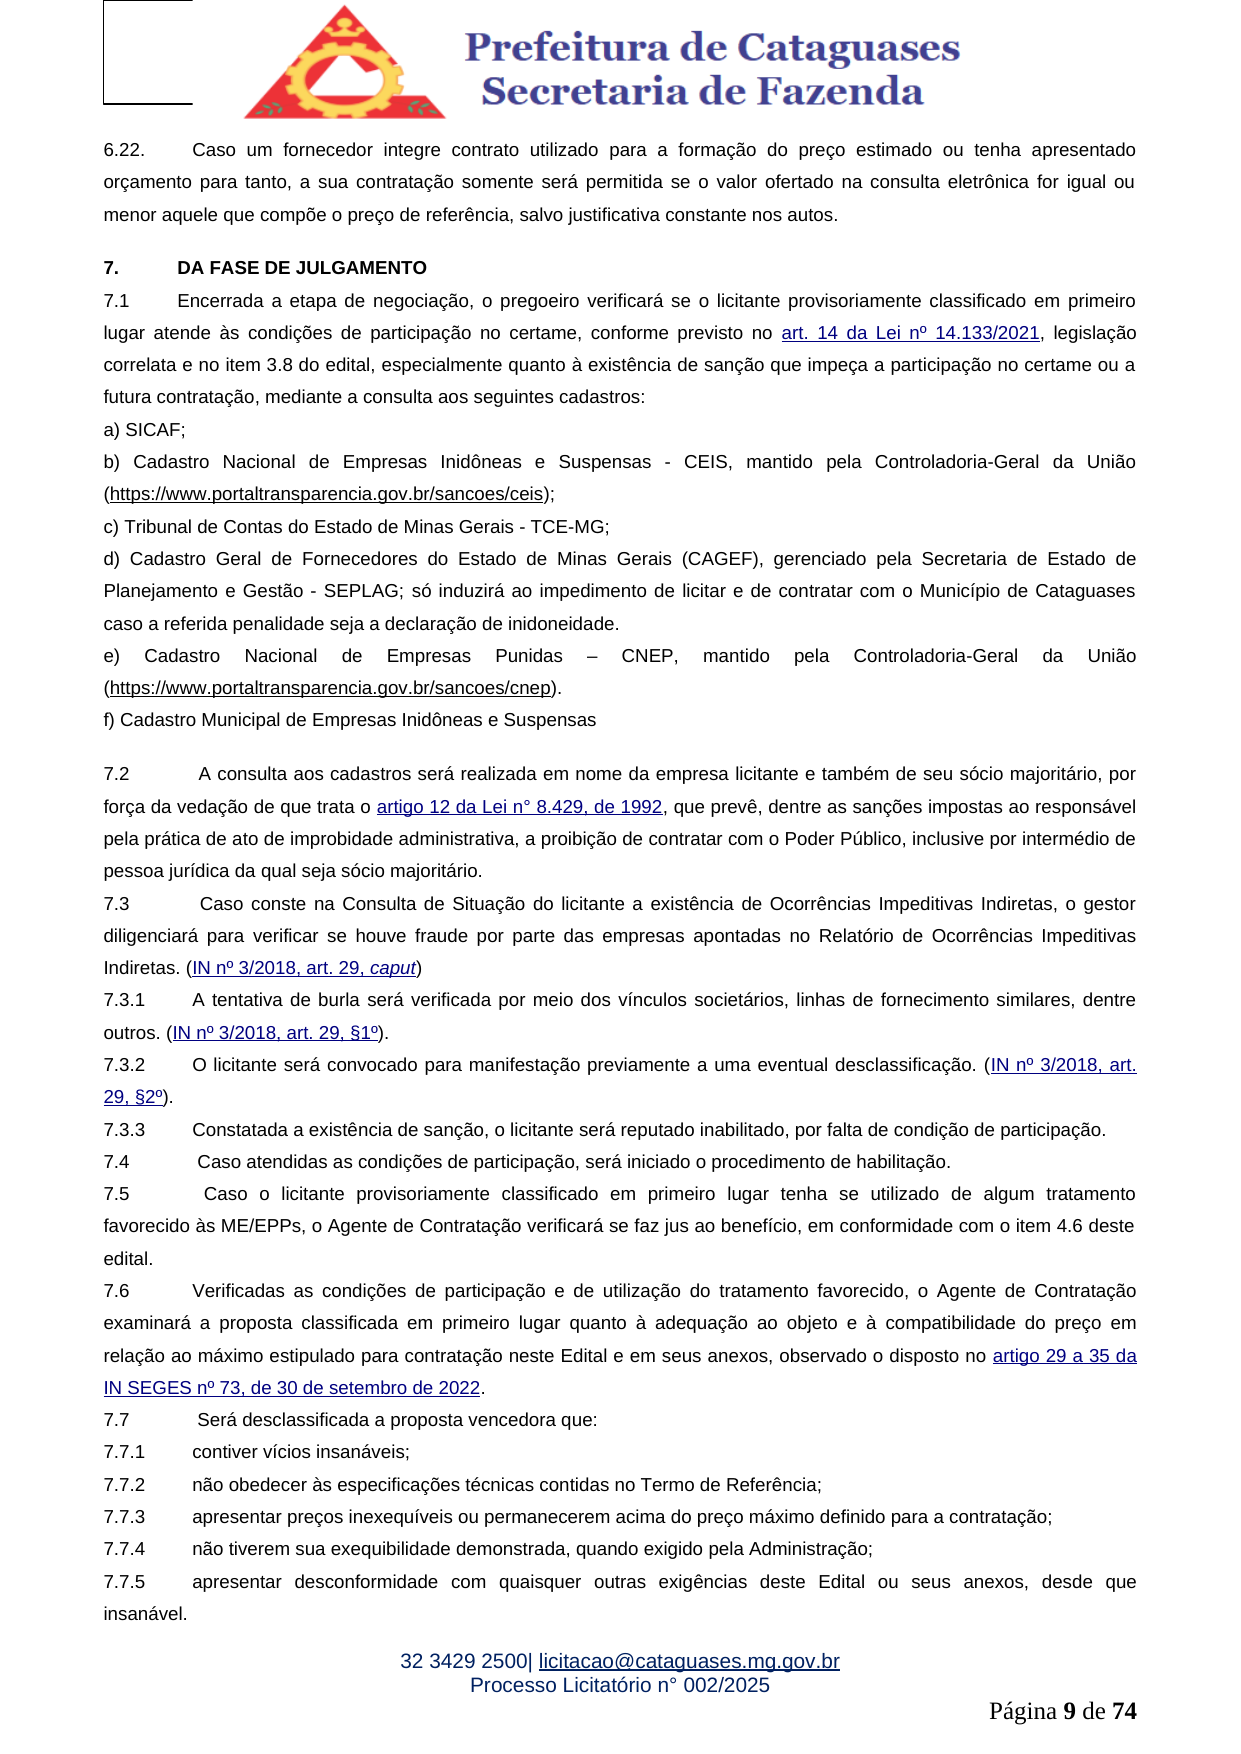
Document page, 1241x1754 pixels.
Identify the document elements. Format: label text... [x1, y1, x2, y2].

list não obedecer às especificações técnicas contidas no Termo de Referência; [103, 1473, 1137, 1495]
list Verificadas as condições de participação e de utilização do tratamento favorecido, o Agente de Contratação examinará a proposta classificada em primeiro lugar quanto à adequação ao objeto e à compatibilidade do preço em relação ao máximo estipulado para contratação neste Edital e em seus anexos, observado o disposto no artigo 29 a 35 da IN SEGES nº 73, de 30 de setembro de 2022. [103, 1280, 1137, 1398]
list Caso um fornecedor integre contrato utilizado para a formação do preço estimado ou tenha apresentado orçamento para tanto, a sua contratação somente será permitida se o valor ofertado na consulta eletrônica for igual ou menor aquele que compõe o preço de referência, salvo justificativa constante nos autos. [103, 139, 1137, 225]
list DA FASE DE JULGAMENTO [103, 257, 1137, 279]
list A consulta aos cadastros será realizada em nome da empresa licitante e também de seu sócio majoritário, por força da vedação de que trata o artigo 12 da Lei n° 8.429, de 1992, que prevê, dentre as sanções impostas ao responsável pela prática de ato de improbidade administrativa, a proibição de contratar com o Poder Público, inclusive por intermédio de pessoa jurídica da qual seja sócio majoritário. [103, 763, 1137, 882]
list Será desclassificada a proposta vencedora que: [103, 1409, 1137, 1431]
list Caso conste na Consulta de Situação do licitante a existência de Ocorrências Impeditivas Indiretas, o gestor diligenciará para verificar se houve fraude por parte das empresas apontadas no Relatório de Ocorrências Impeditivas Indiretas. (IN nº 3/2018, art. 29, caput) [103, 892, 1137, 978]
list contiver vícios insanáveis; [103, 1441, 1137, 1463]
list a) SICAF; [103, 419, 1137, 440]
list d) Cadastro Geral de Fornecedores do Estado de Minas Gerais (CAGEF), gerenciado pela Secretaria de Estado de Planejamento e Gestão - SEPLAG; só induzirá ao impedimento de licitar e de contratar com o Município de Cataguases caso a referida penalidade seja a declaração de inidoneidade. [103, 548, 1137, 634]
list b) Cadastro Nacional de Empresas Inidôneas e Suspensas - CEIS, mantido pela Controladoria-Geral da União (https://www.portaltransparencia.gov.br/sancoes/ceis); [103, 451, 1137, 505]
list apresentar desconformidade com quaisquer outras exigências deste Edital ou seus anexos, desde que insanável. [103, 1570, 1137, 1624]
list Caso atendidas as condições de participação, será iniciado o procedimento de habilitação. [103, 1151, 1137, 1172]
picture [192, 0, 1048, 139]
list O licitante será convocado para manifestação previamente a uma eventual desclassificação. (IN nº 3/2018, art. 29, §2º). [103, 1054, 1137, 1108]
list não tiverem sua exequibilidade demonstrada, quando exigido pela Administração; [103, 1538, 1137, 1560]
list Encerrada a etapa de negociação, o pregoeiro verificará se o licitante provisoriamente classificado em primeiro lugar atende às condições de participação no certame, conforme previsto no art. 14 da Lei nº 14.133/2021, legislação correlata e no item 3.8 do edital, especialmente quanto à existência de sanção que impeça a participação no certame ou a futura contratação, mediante a consulta aos seguintes cadastros: [103, 289, 1137, 408]
list Caso o licitante provisoriamente classificado em primeiro lugar tenha se utilizado de algum tratamento favorecido às ME/EPPs, o Agente de Contratação verificará se faz jus ao benefício, em conformidade com o item 4.6 deste edital. [103, 1183, 1137, 1269]
list f) Cadastro Municipal de Empresas Inidôneas e Suspensas [103, 709, 1137, 731]
list e) Cadastro Nacional de Empresas Punidas – CNEP, mantido pela Controladoria-Geral da União (https://www.portaltransparencia.gov.br/sancoes/cnep). [103, 645, 1137, 698]
list Constatada a existência de sanção, o licitante será reputado inabilitado, por falta de condição de participação. [103, 1118, 1137, 1140]
list c) Tribunal de Contas do Estado de Minas Gerais - TCE-MG; [103, 516, 1137, 537]
list A tentativa de burla será verificada por meio dos vínculos societários, linhas de fornecimento similares, dentre outros. (IN nº 3/2018, art. 29, §1º). [103, 989, 1137, 1043]
list apresentar preços inexequíveis ou permanecerem acima do preço máximo definido para a contratação; [103, 1506, 1137, 1527]
